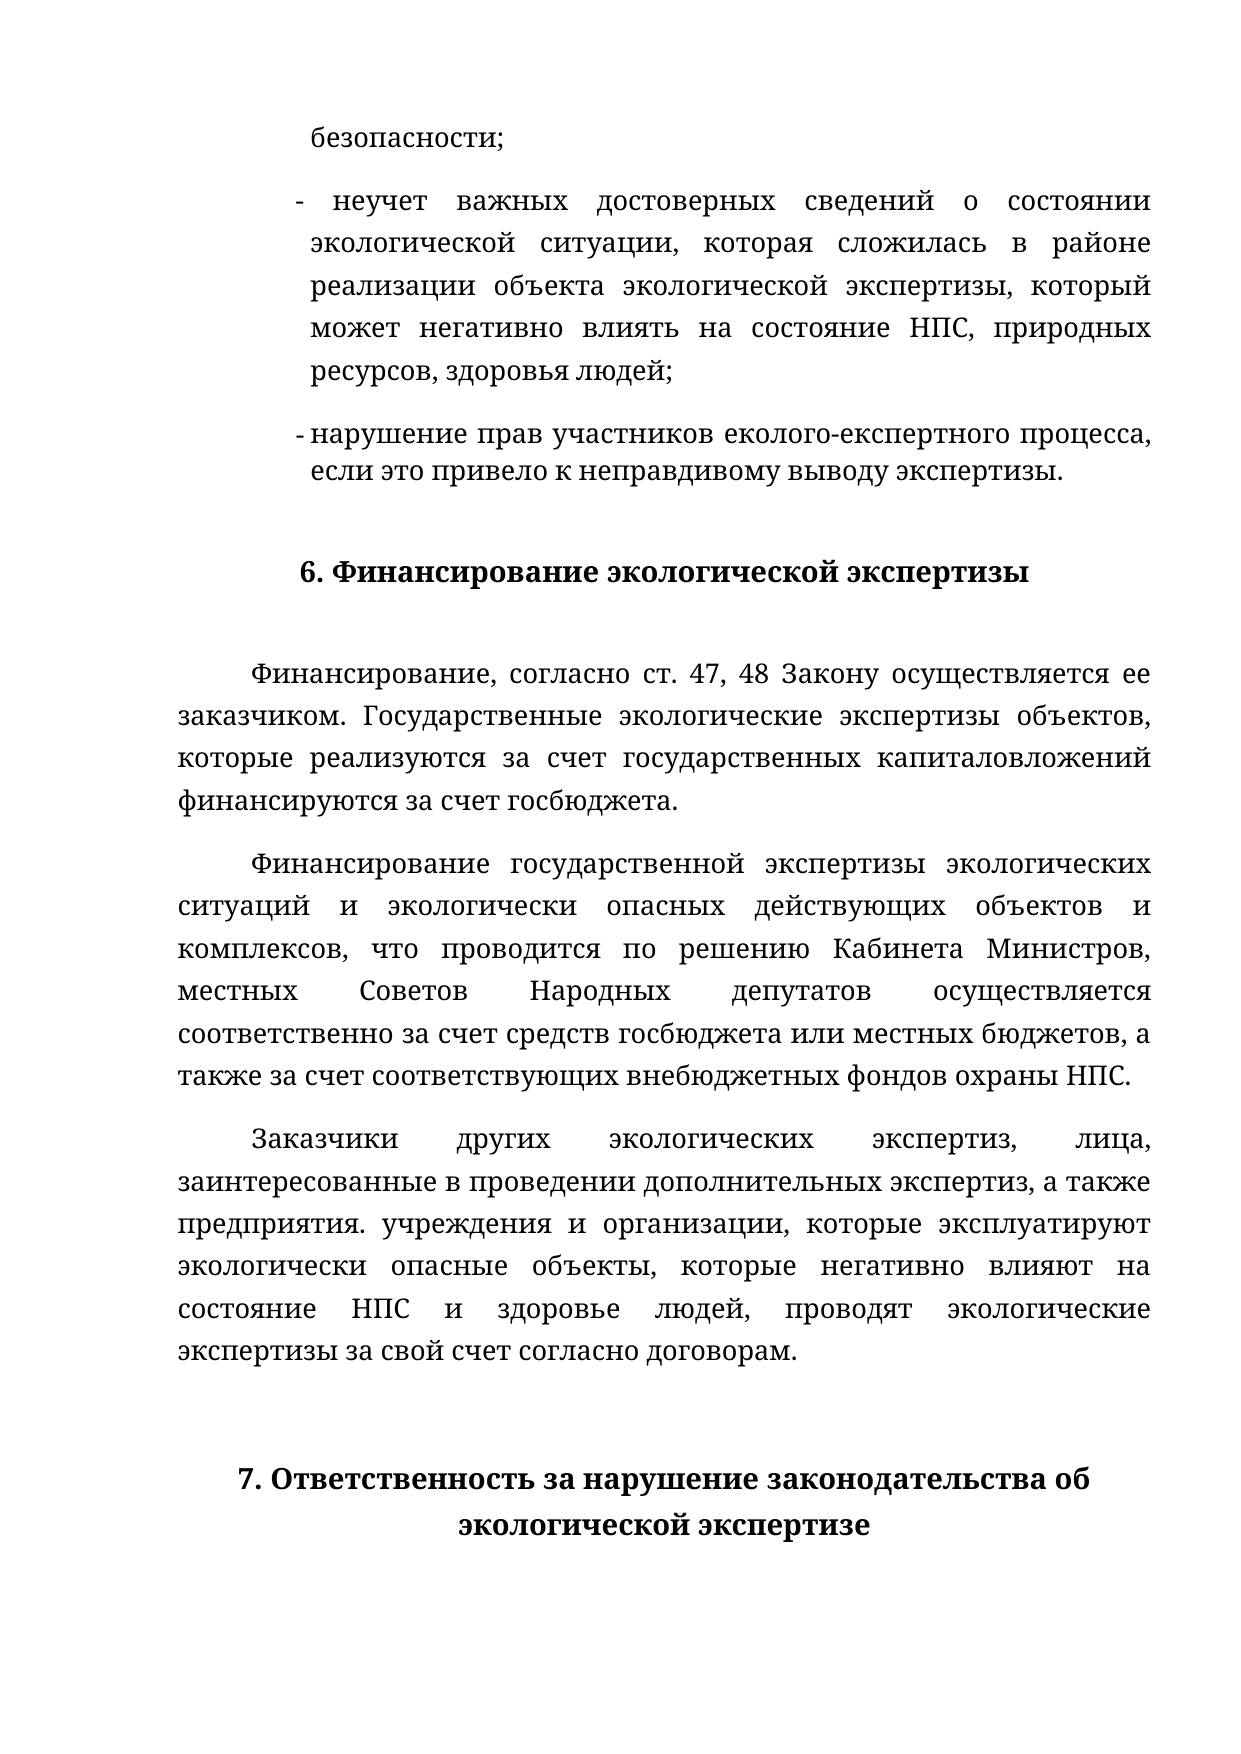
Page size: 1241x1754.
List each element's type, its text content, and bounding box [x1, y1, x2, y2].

text Финансирование, согласно ст. 47, 48 Закону осуществляется ее заказчиком. Государственные экологические экспертизы объектов, которые реализуются за счет государственных капиталовложений финансируются за счет госбюджета. [177, 654, 1152, 818]
list нарушение прав участников еколого-експертного процесса, если это привело к неправдивому выводу экспертизы. [295, 414, 1152, 488]
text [295, 118, 1152, 155]
text 7. Ответственность за нарушение законодательства об экологической экспертизе [177, 1458, 1152, 1543]
subtitle 6. Финансирование экологической экспертизы [177, 551, 1152, 591]
text Финансирование государственной экспертизы экологических ситуаций и экологически опасных действующих объектов и комплексов, что проводится по решению Кабинета Министров, местных Советов Народных депутатов осуществляется соответственно за счет средств госбюджета или местных бюджетов, а также за счет соответствующих внебюджетных фондов охраны НПС. [177, 844, 1152, 1093]
text Заказчики других экологических экспертиз, лица, заинтересованные в проведении дополнительных экспертиз, а также предприятия. учреждения и организации, которые эксплуатируют экологически опасные объекты, которые негативно влияют на состояние НПС и здоровье людей, проводят экологические экспертизы за свой счет согласно договорам. [177, 1120, 1152, 1368]
text - неучет важных достоверных сведений о состоянии экологической ситуации, которая сложилась в районе реализации объекта экологической экспертизы, который может негативно влиять на состояние НПС, природных ресурсов, здоровья людей; [295, 181, 1152, 388]
